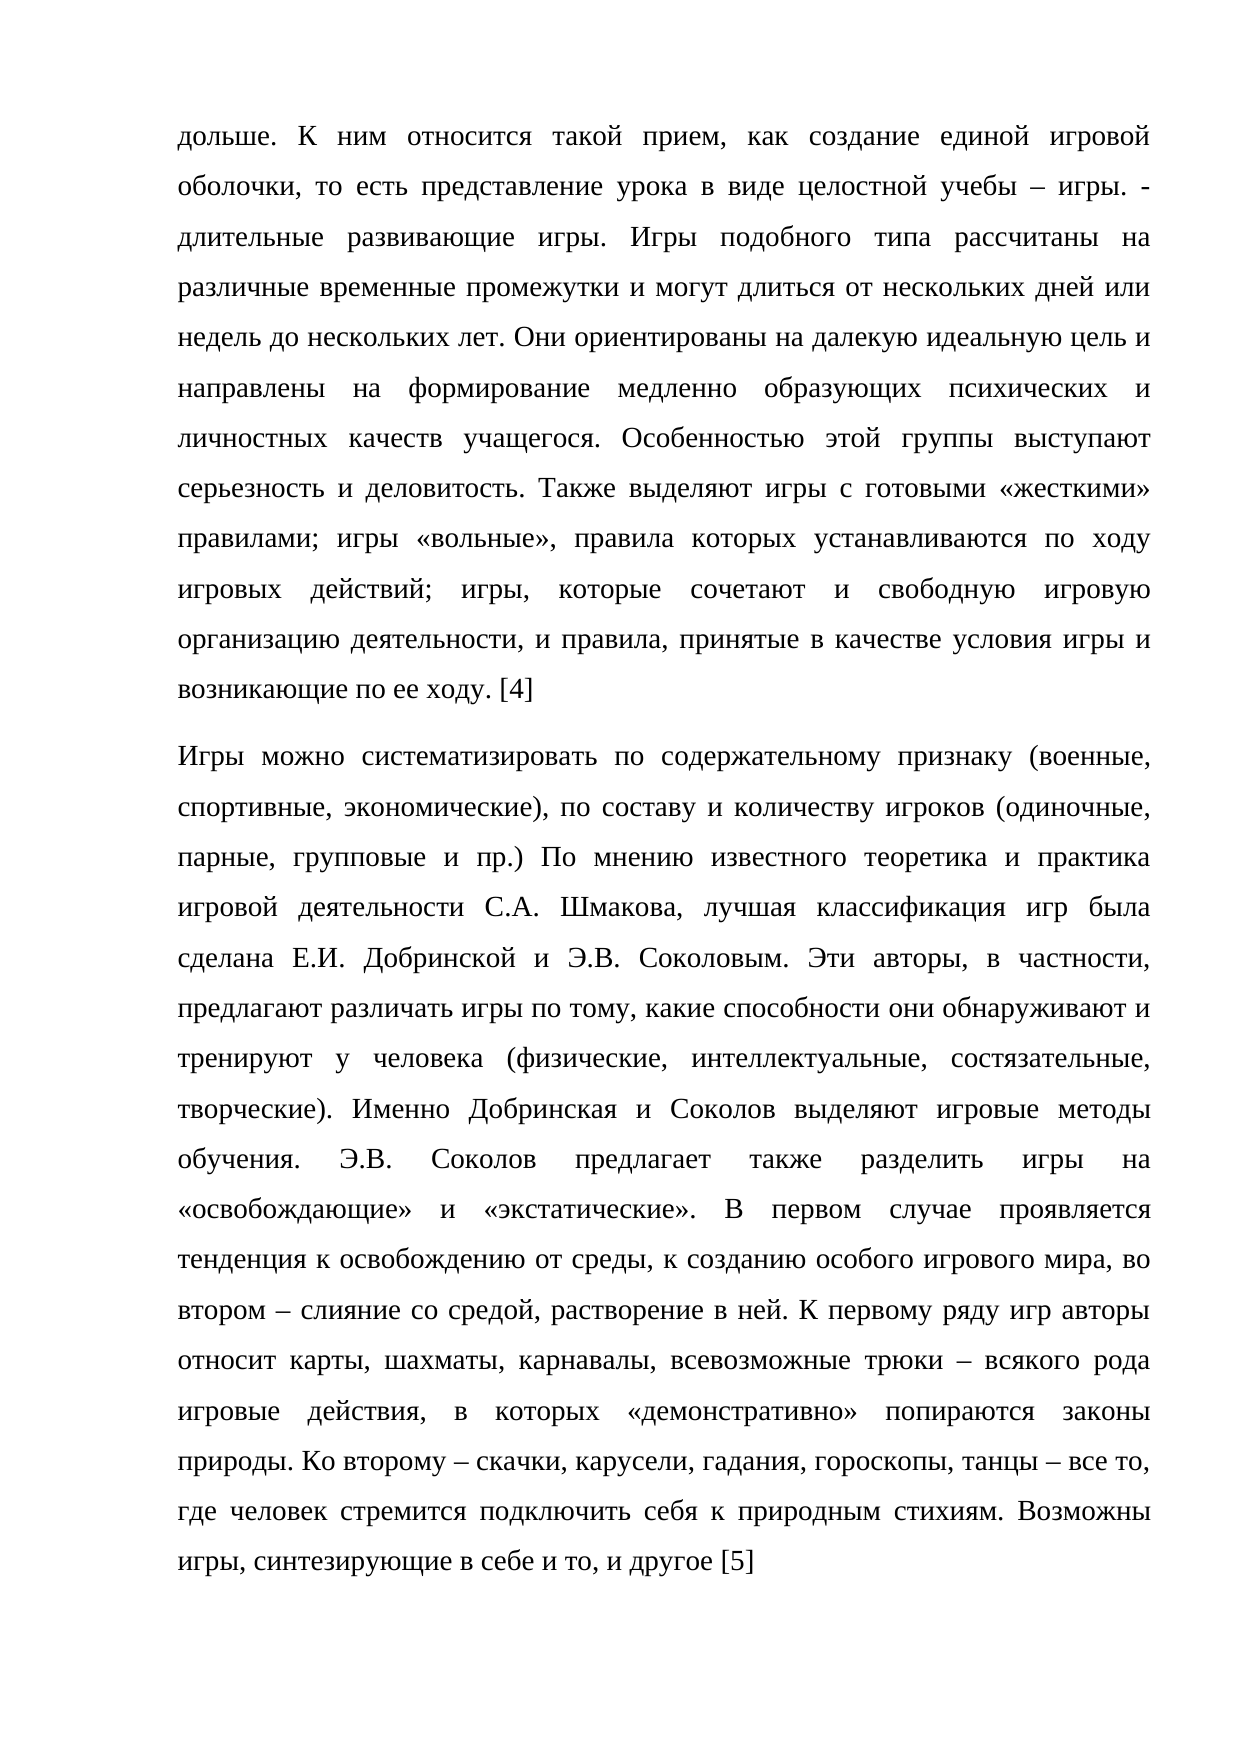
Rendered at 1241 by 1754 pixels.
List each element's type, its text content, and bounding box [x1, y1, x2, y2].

text Игры можно систематизировать по содержательному признаку (военные, спортивные, экономические), по составу и количеству игроков (одиночные, парные, групповые и пр.) По мнению известного теоретика и практика игровой деятельности С.А. Шмакова, лучшая классификация игр была сделана Е.И. Добринской и Э.В. Соколовым. Эти авторы, в частности, предлагают различать игры по тому, какие способности они обнаруживают и тренируют у человека (физические, интеллектуальные, состязательные, творческие). Именно Добринская и Соколов выделяют игровые методы обучения. Э.В. Соколов предлагает также разделить игры на «освобождающие» и «экстатические». В первом случае проявляется тенденция к освобождению от среды, к созданию особого игрового мира, во втором – слияние со средой, растворение в ней. К первому ряду игр авторы относит карты, шахматы, карнавалы, всевозможные трюки – всякого рода игровые действия, в которых «демонстративно» попираются законы природы. Ко второму – скачки, карусели, гадания, гороскопы, танцы – все то, где человек стремится подключить себя к природным стихиям. Возможны игры, синтезирующие в себе и то, и другое [5] [177, 738, 1152, 1577]
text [177, 118, 1152, 705]
